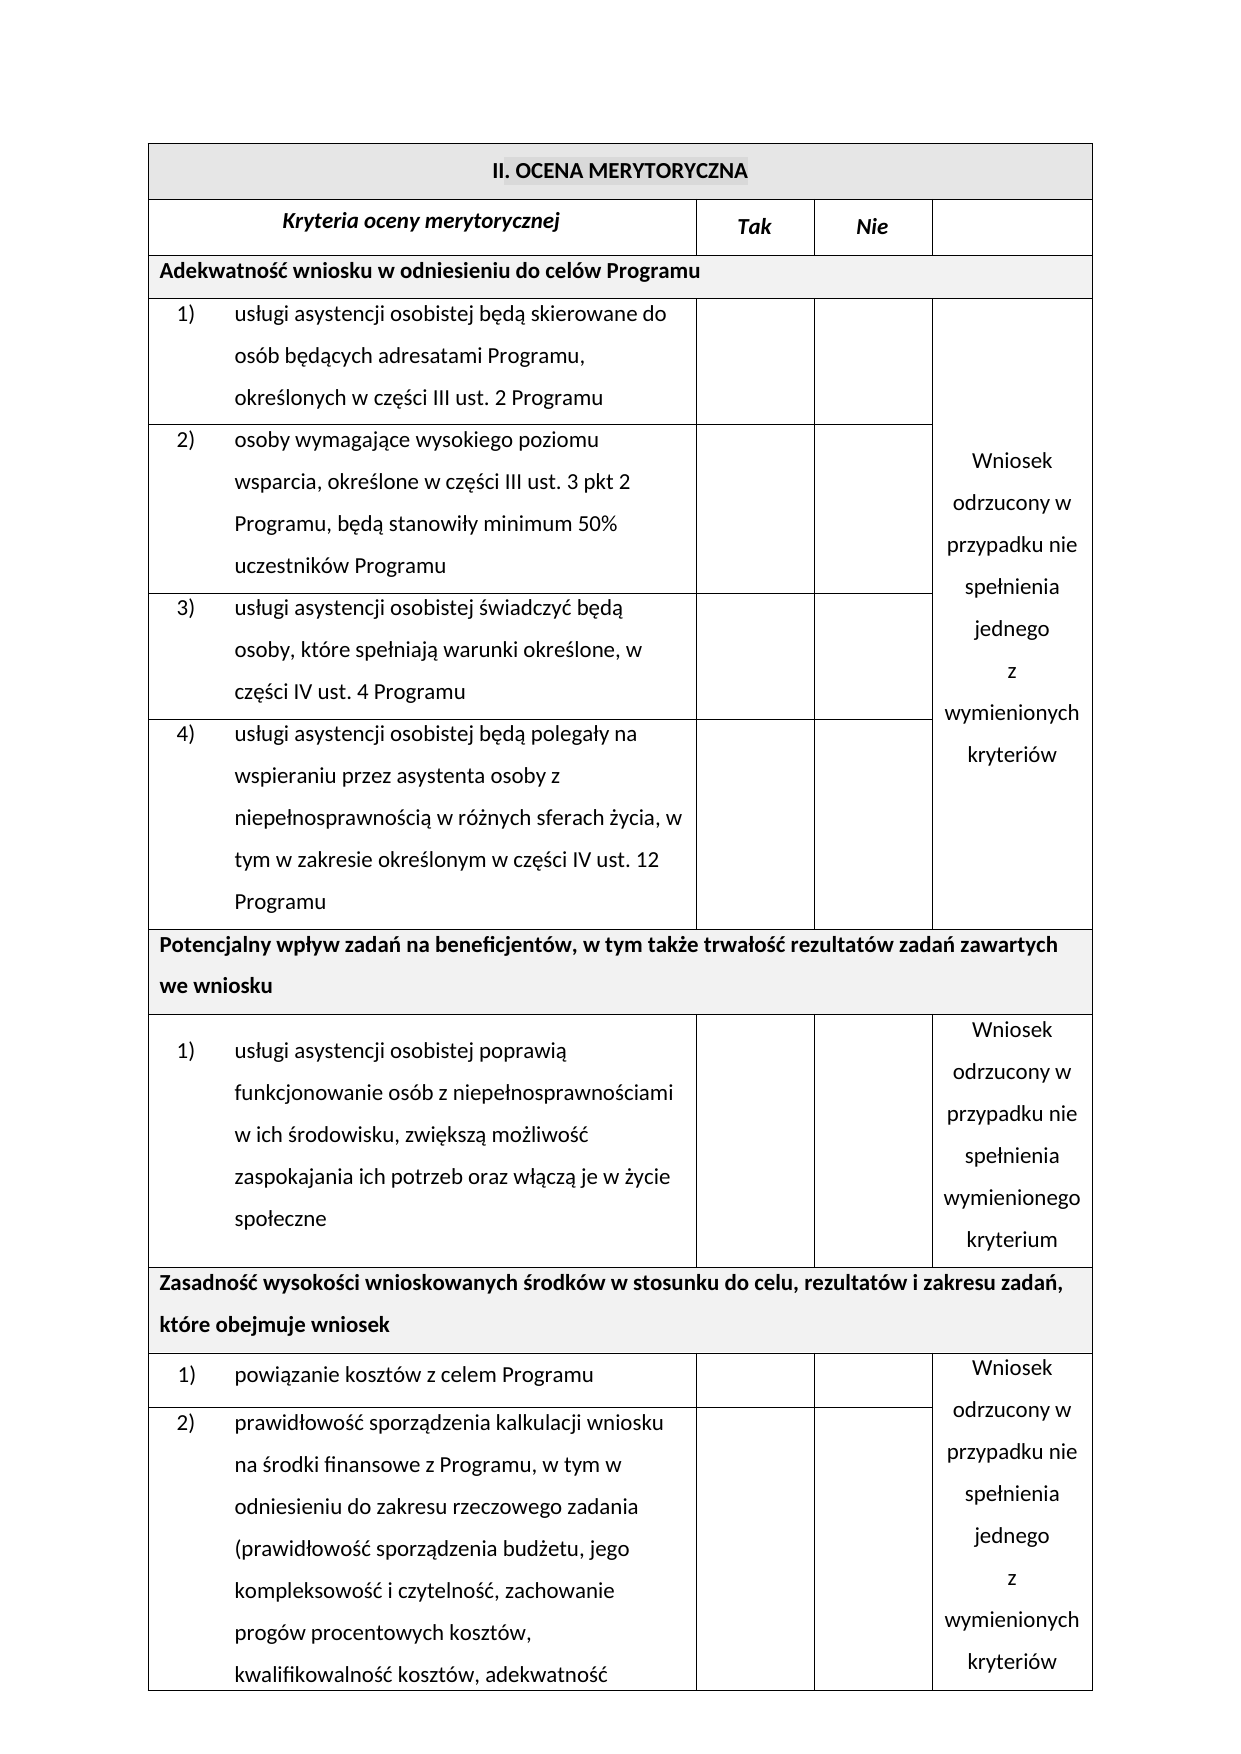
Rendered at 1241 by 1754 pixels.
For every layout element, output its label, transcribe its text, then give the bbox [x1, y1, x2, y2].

table_cell usługi asystencji osobistej będą polegały na wspieraniu przez asystenta osoby z niepełnosprawnością w różnych sferach życia, w tym w zakresie określonym w części IV ust. 12 Programu [149, 720, 696, 929]
table_cell Wniosek odrzucony w przypadku nie spełnienia wymienionego kryterium [933, 1015, 1092, 1267]
table_cell usługi asystencji osobistej będą skierowane do osób będących adresatami Programu, określonych w części III ust. 2 Programu [149, 299, 696, 424]
table_cell [815, 720, 932, 929]
table_cell [697, 720, 814, 929]
table_cell Tak [697, 200, 814, 255]
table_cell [149, 1408, 696, 1690]
table_cell Kryteria oceny merytorycznej [149, 200, 696, 255]
table_cell usługi asystencji osobistej poprawią funkcjonowanie osób z niepełnosprawnościami w ich środowisku, zwiększą możliwość zaspokajania ich potrzeb oraz włączą je w życie społeczne [149, 1015, 696, 1267]
table_cell [697, 1408, 814, 1690]
table_cell [815, 1354, 932, 1407]
table_cell Wniosek odrzucony w przypadku nie spełnienia jednego z wymienionych kryteriów [933, 1354, 1092, 1690]
table_header II. OCENA MERYTORYCZNA [149, 144, 1092, 199]
table_cell [933, 200, 1092, 255]
table_cell usługi asystencji osobistej świadczyć będą osoby, które spełniają warunki określone, w części IV ust. 4 Programu [149, 594, 696, 718]
table_cell [815, 299, 932, 424]
table_cell [697, 299, 814, 424]
table_cell Nie [815, 200, 932, 255]
table_cell [697, 1354, 814, 1407]
table_cell Zasadność wysokości wnioskowanych środków w stosunku do celu, rezultatów i zakresu zadań, które obejmuje wniosek [149, 1268, 1092, 1352]
table_cell [815, 425, 932, 592]
table_cell [697, 594, 814, 718]
table_cell [697, 1015, 814, 1267]
table_cell [815, 1408, 932, 1690]
table_cell [815, 594, 932, 718]
table_cell Potencjalny wpływ zadań na beneficjentów, w tym także trwałość rezultatów zadań zawartych we wniosku [149, 930, 1092, 1014]
table_cell [815, 1015, 932, 1267]
table_cell powiązanie kosztów z celem Programu [149, 1354, 696, 1407]
table_cell Adekwatność wniosku w odniesieniu do celów Programu [149, 256, 1092, 298]
table_cell [697, 425, 814, 592]
table_cell osoby wymagające wysokiego poziomu wsparcia, określone w części III ust. 3 pkt 2 Programu, będą stanowiły minimum 50% uczestników Programu [149, 425, 696, 592]
table_cell Wniosek odrzucony w przypadku nie spełnienia jednego z wymienionych kryteriów [933, 299, 1092, 929]
